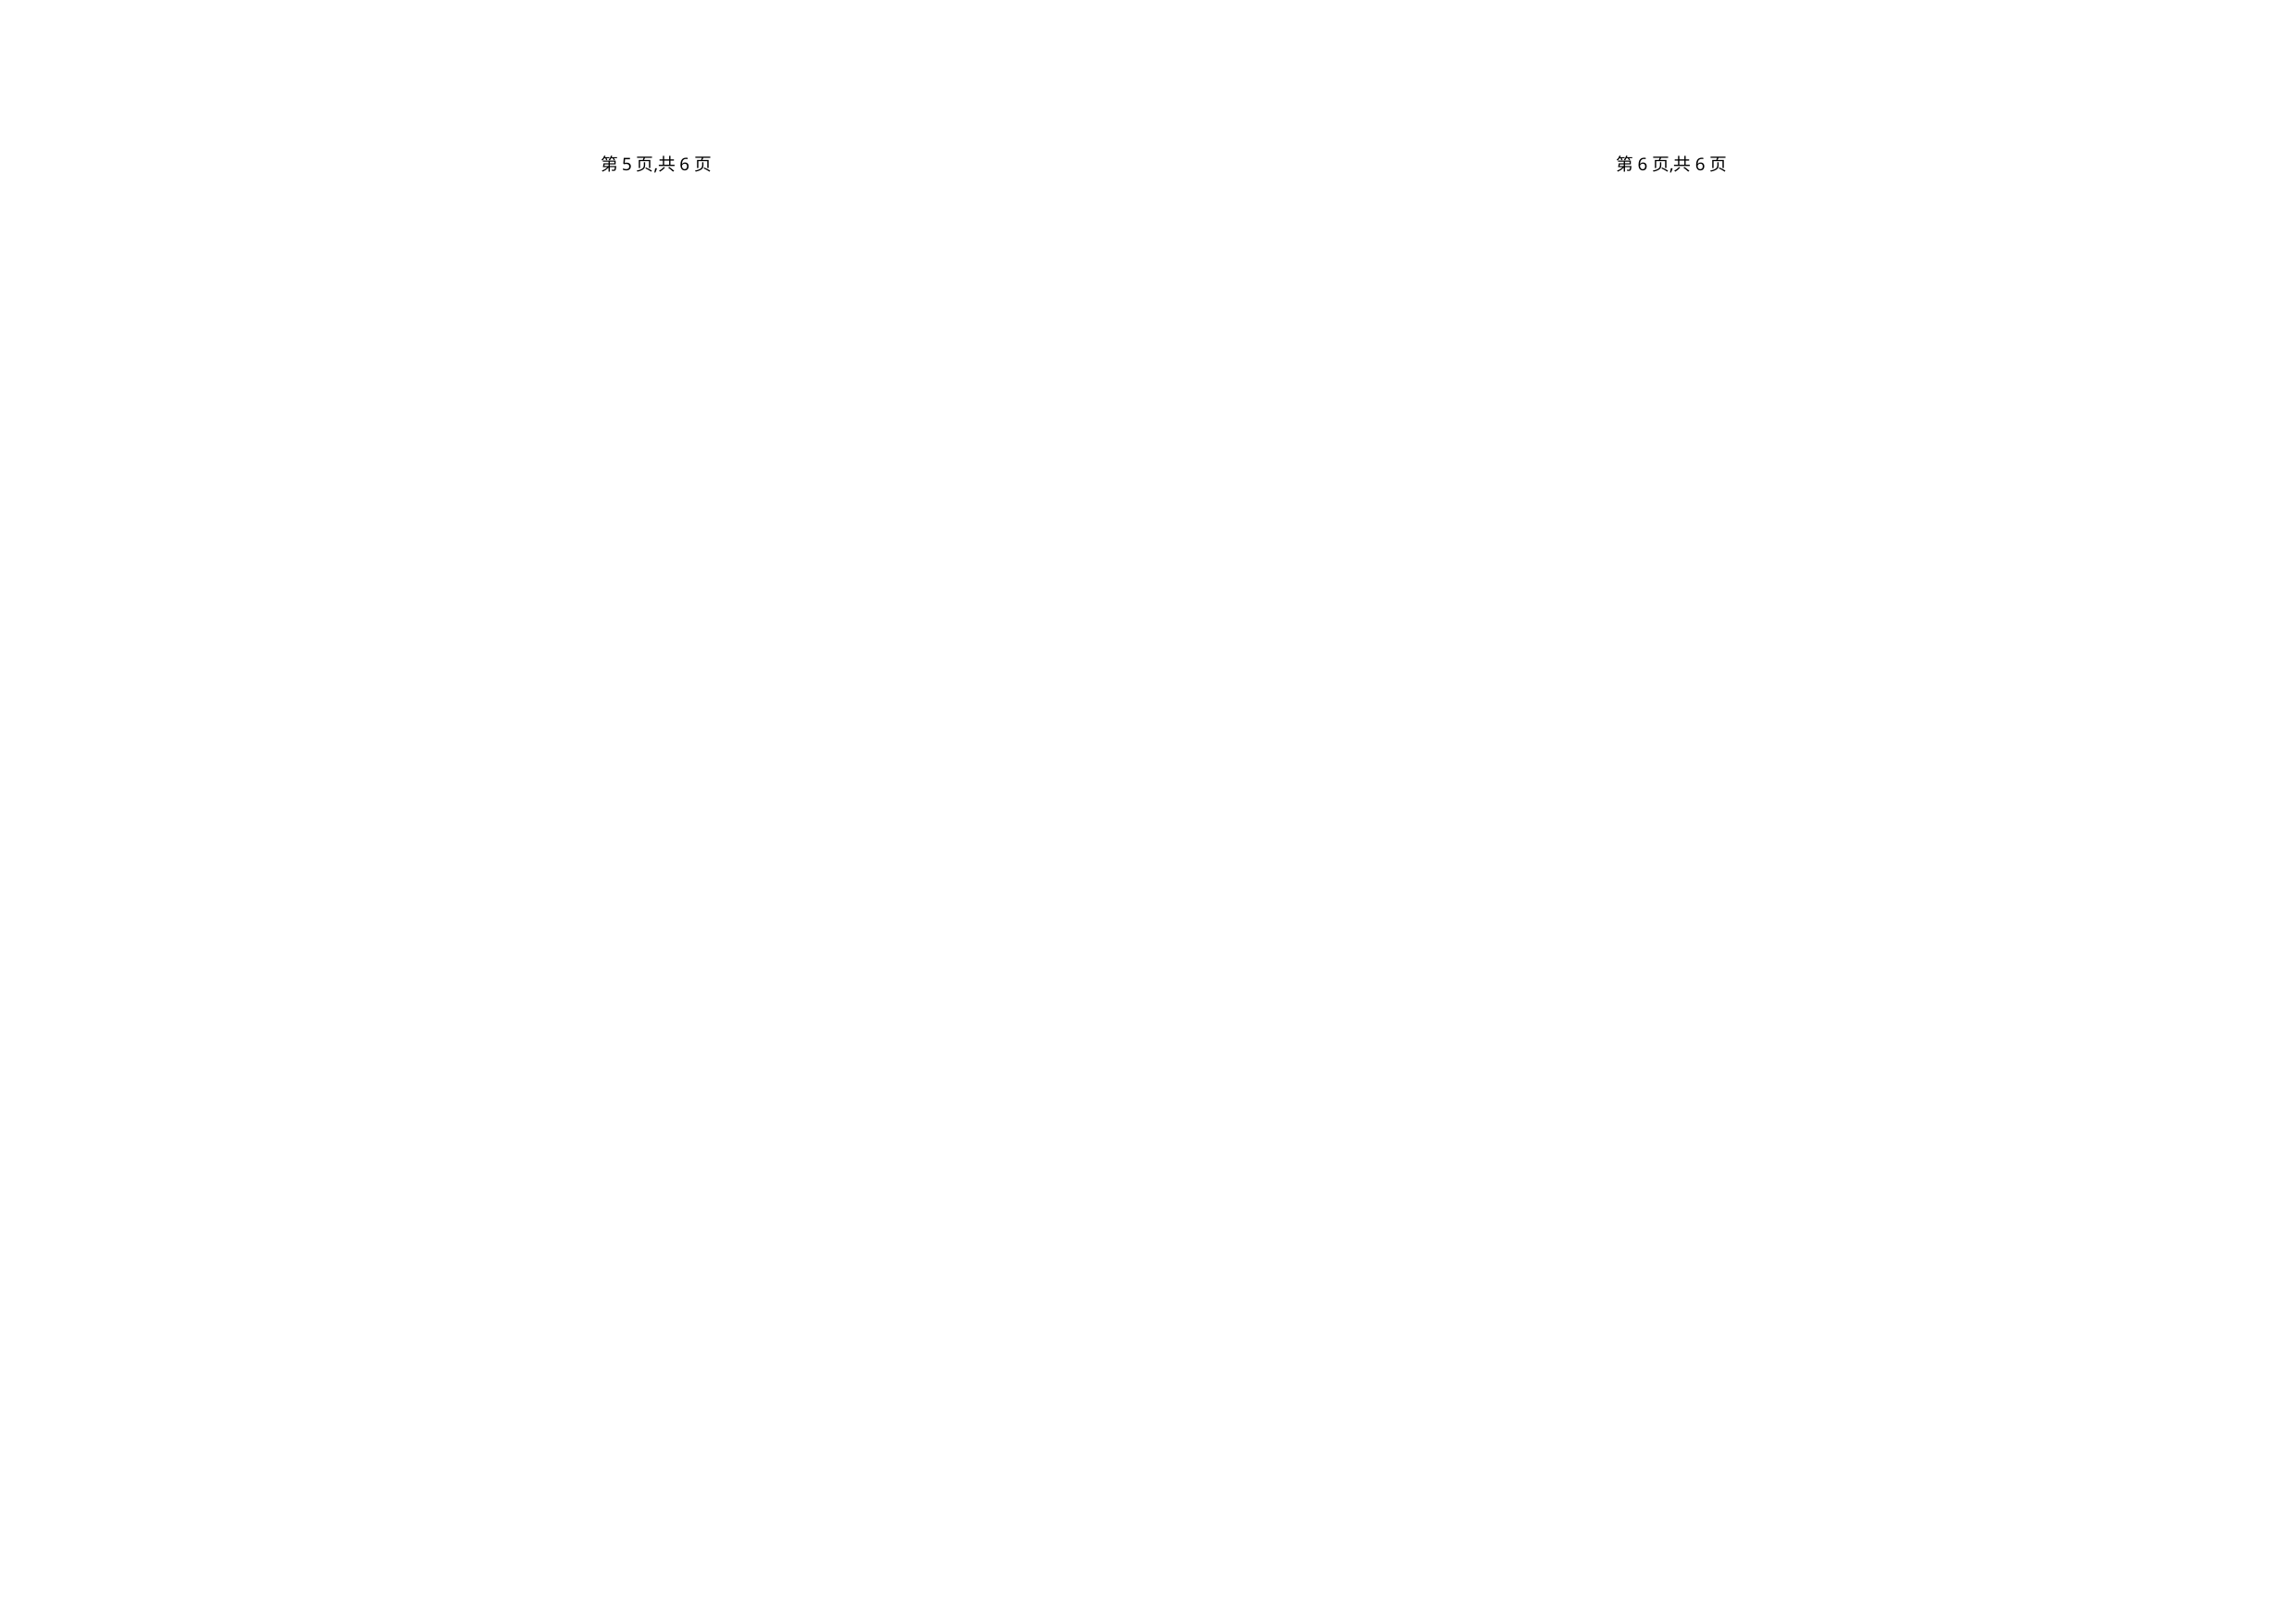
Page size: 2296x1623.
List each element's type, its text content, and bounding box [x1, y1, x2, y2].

text 第 5 页,共 6 页 第 6 页,共 6 页 [601, 151, 2224, 176]
